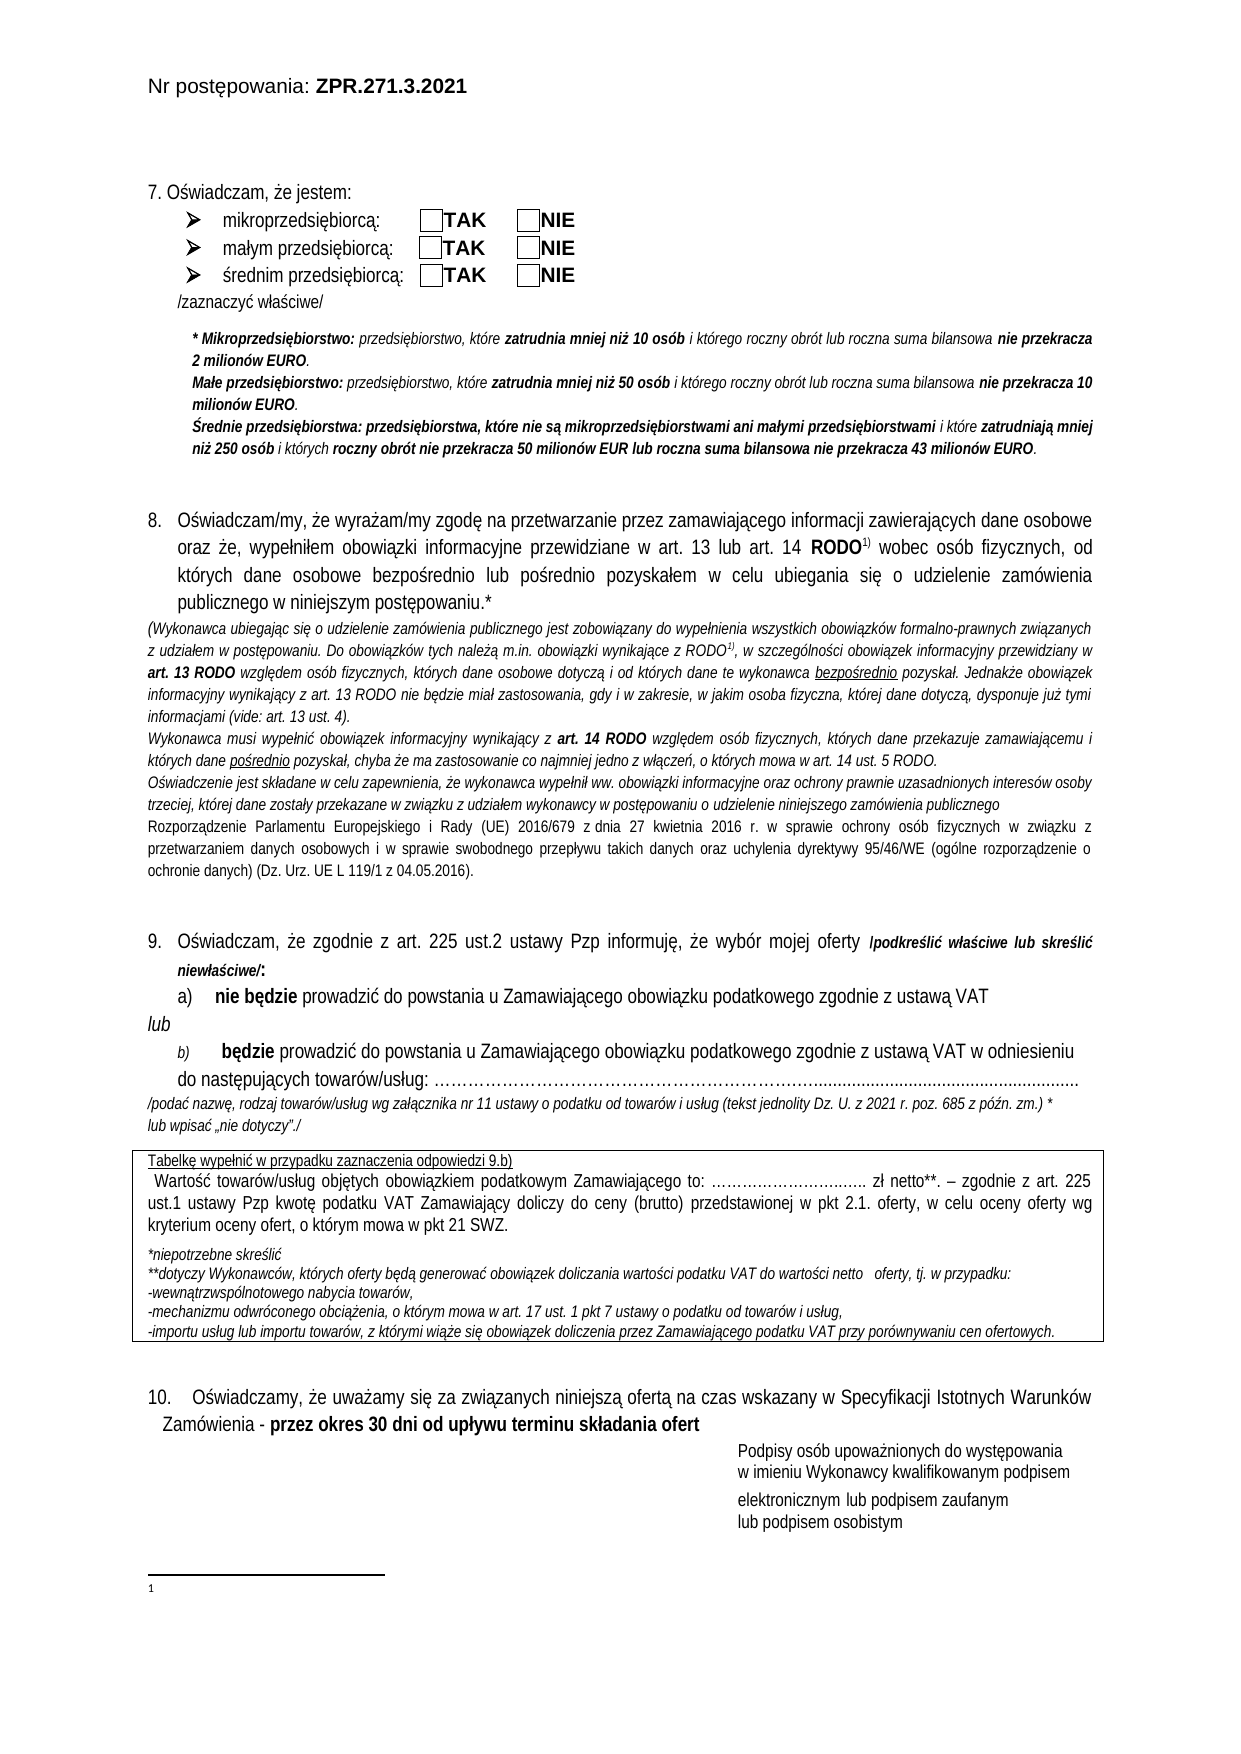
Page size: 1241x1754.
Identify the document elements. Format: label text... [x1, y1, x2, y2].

text Średnie przedsiębiorstwa: przedsiębiorstwa, które nie są mikroprzedsiębiorstwami ani małymi przedsiębiorstwami i które zatrudniają mniej niż 250 osób i których roczny obrót nie przekracza 50 milionów EUR lub roczna suma bilansowa nie przekracza 43 milionów EURO. [192, 417, 1093, 458]
table_header Tabelkę wypełnić w przypadku zaznaczenia odpowiedzi 9.b) Wartość towarów/usług objętych obowiązkiem podatkowym Zamawiającego to: ……………………..….. zł netto**. – zgodnie z art. 225 ust.1 ustawy Pzp kwotę podatku VAT Zamawiający doliczy do ceny (brutto) przedstawionej w pkt 2.1. oferty, w celu oceny oferty wg kryterium oceny ofert, o którym mowa w pkt 21 SWZ. *niepotrzebne skreślić **dotyczy Wykonawców, których oferty będą generować obowiązek doliczania wartości podatku VAT do wartości netto oferty, tj. w przypadku: -wewnątrzwspólnotowego nabycia towarów, -mechanizmu odwróconego obciążenia, o którym mowa w art. 17 ust. 1 pkt 7 ustawy o podatku od towarów i usług, -importu usług lub importu towarów, z którymi wiąże się obowiązek doliczenia przez Zamawiającego podatku VAT przy porównywaniu cen ofertowych. [133, 1151, 1103, 1341]
text /zaznaczyć właściwe/ [148, 291, 1093, 312]
text 7. Oświadczam, że jestem: [148, 180, 1093, 204]
text lub podpisem osobistym [738, 1511, 1093, 1533]
text Oświadczenie jest składane w celu zapewnienia, że wykonawca wypełnił ww. obowiązki informacyjne oraz ochrony prawnie uzasadnionych interesów osoby trzeciej, której dane zostały przekazane w związku z udziałem wykonawcy w postępowaniu o udzielenie niniejszego zamówienia publicznego [148, 773, 1093, 814]
list Oświadczamy, że uważamy się za związanych niniejszą ofertą na czas wskazany w Specyfikacji Istotnych Warunków Zamówienia - przez okres 30 dni od upływu terminu składania ofert [148, 1385, 1093, 1436]
list Oświadczam, że zgodnie z art. 225 ust.2 ustawy Pzp informuję, że wybór mojej oferty /podkreślić właściwe lub skreślić niewłaściwe/: [148, 929, 1093, 981]
text (Wykonawca ubiegając się o udzielenie zamówienia publicznego jest zobowiązany do wypełnienia wszystkich obowiązków formalno-prawnych związanych z udziałem w postępowaniu. Do obowiązków tych należą m.in. obowiązki wynikające z RODO), w szczególności obowiązek informacyjny przewidziany w art. 13 RODO względem osób fizycznych, których dane osobowe dotyczą i od których dane te wykonawca bezpośrednio pozyskał. Jednakże obowiązek informacyjny wynikający z art. 13 RODO nie będzie miał zastosowania, gdy i w zakresie, w jakim osoba fizyczna, której dane dotyczą, dysponuje już tymi informacjami (vide: art. 13 ust. 4). [148, 618, 1093, 726]
text lub [148, 1012, 1093, 1036]
list będzie prowadzić do powstania u Zamawiającego obowiązku podatkowego zgodnie z ustawą VAT w odniesieniu do następujących towarów/usług: ……………………………………………………….…........................................................ [177, 1039, 1093, 1091]
text * Mikroprzedsiębiorstwo: przedsiębiorstwo, które zatrudnia mniej niż 10 osób i którego roczny obrót lub roczna suma bilansowa nie przekracza 2 milionów EURO. [192, 329, 1093, 370]
text w imieniu Wykonawcy kwalifikowanym podpisem elektronicznym lub podpisem zaufanym [738, 1461, 1093, 1511]
list średnim przedsiębiorcą: TAK NIE [185, 263, 1093, 287]
text /podać nazwę, rodzaj towarów/usług wg załącznika nr 11 ustawy o podatku od towarów i usług (tekst jednolity Dz. U. z 2021 r. poz. 685 z późn. zm.) * [148, 1094, 1093, 1113]
list mikroprzedsiębiorcą: TAK NIE [185, 208, 1093, 232]
list małym przedsiębiorcą: TAK NIE [185, 235, 1093, 259]
list nie będzie prowadzić do powstania u Zamawiającego obowiązku podatkowego zgodnie z ustawą VAT [177, 984, 1093, 1008]
text Rozporządzenie Parlamentu Europejskiego i Rady (UE) 2016/679 z dnia 27 kwietnia 2016 r. w sprawie ochrony osób fizycznych w związku z przetwarzaniem danych osobowych i w sprawie swobodnego przepływu takich danych oraz uchylenia dyrektywy 95/46/WE (ogólne rozporządzenie o ochronie danych) (Dz. Urz. UE L 119/1 z 04.05.2016). [148, 817, 1093, 880]
text lub wpisać „nie dotyczy”./ [148, 1116, 1093, 1135]
text Wykonawca musi wypełnić obowiązek informacyjny wynikający z art. 14 RODO względem osób fizycznych, których dane przekazuje zamawiającemu i których dane pośrednio pozyskał, chyba że ma zastosowanie co najmniej jedno z włączeń, o których mowa w art. 14 ust. 5 RODO. [148, 729, 1093, 770]
list Oświadczam/my, że wyrażam/my zgodę na przetwarzanie przez zamawiającego informacji zawierających dane osobowe oraz że, wypełniłem obowiązki informacyjne przewidziane w art. 13 lub art. 14 RODO1) wobec osób fizycznych, od których dane osobowe bezpośrednio lub pośrednio pozyskałem w celu ubiegania się o udzielenie zamówienia publicznego w niniejszym postępowaniu.* [148, 508, 1093, 614]
text Małe przedsiębiorstwo: przedsiębiorstwo, które zatrudnia mniej niż 50 osób i którego roczny obrót lub roczna suma bilansowa nie przekracza 10 milionów EURO. [192, 373, 1093, 414]
text Podpisy osób upoważnionych do występowania [738, 1440, 1093, 1461]
